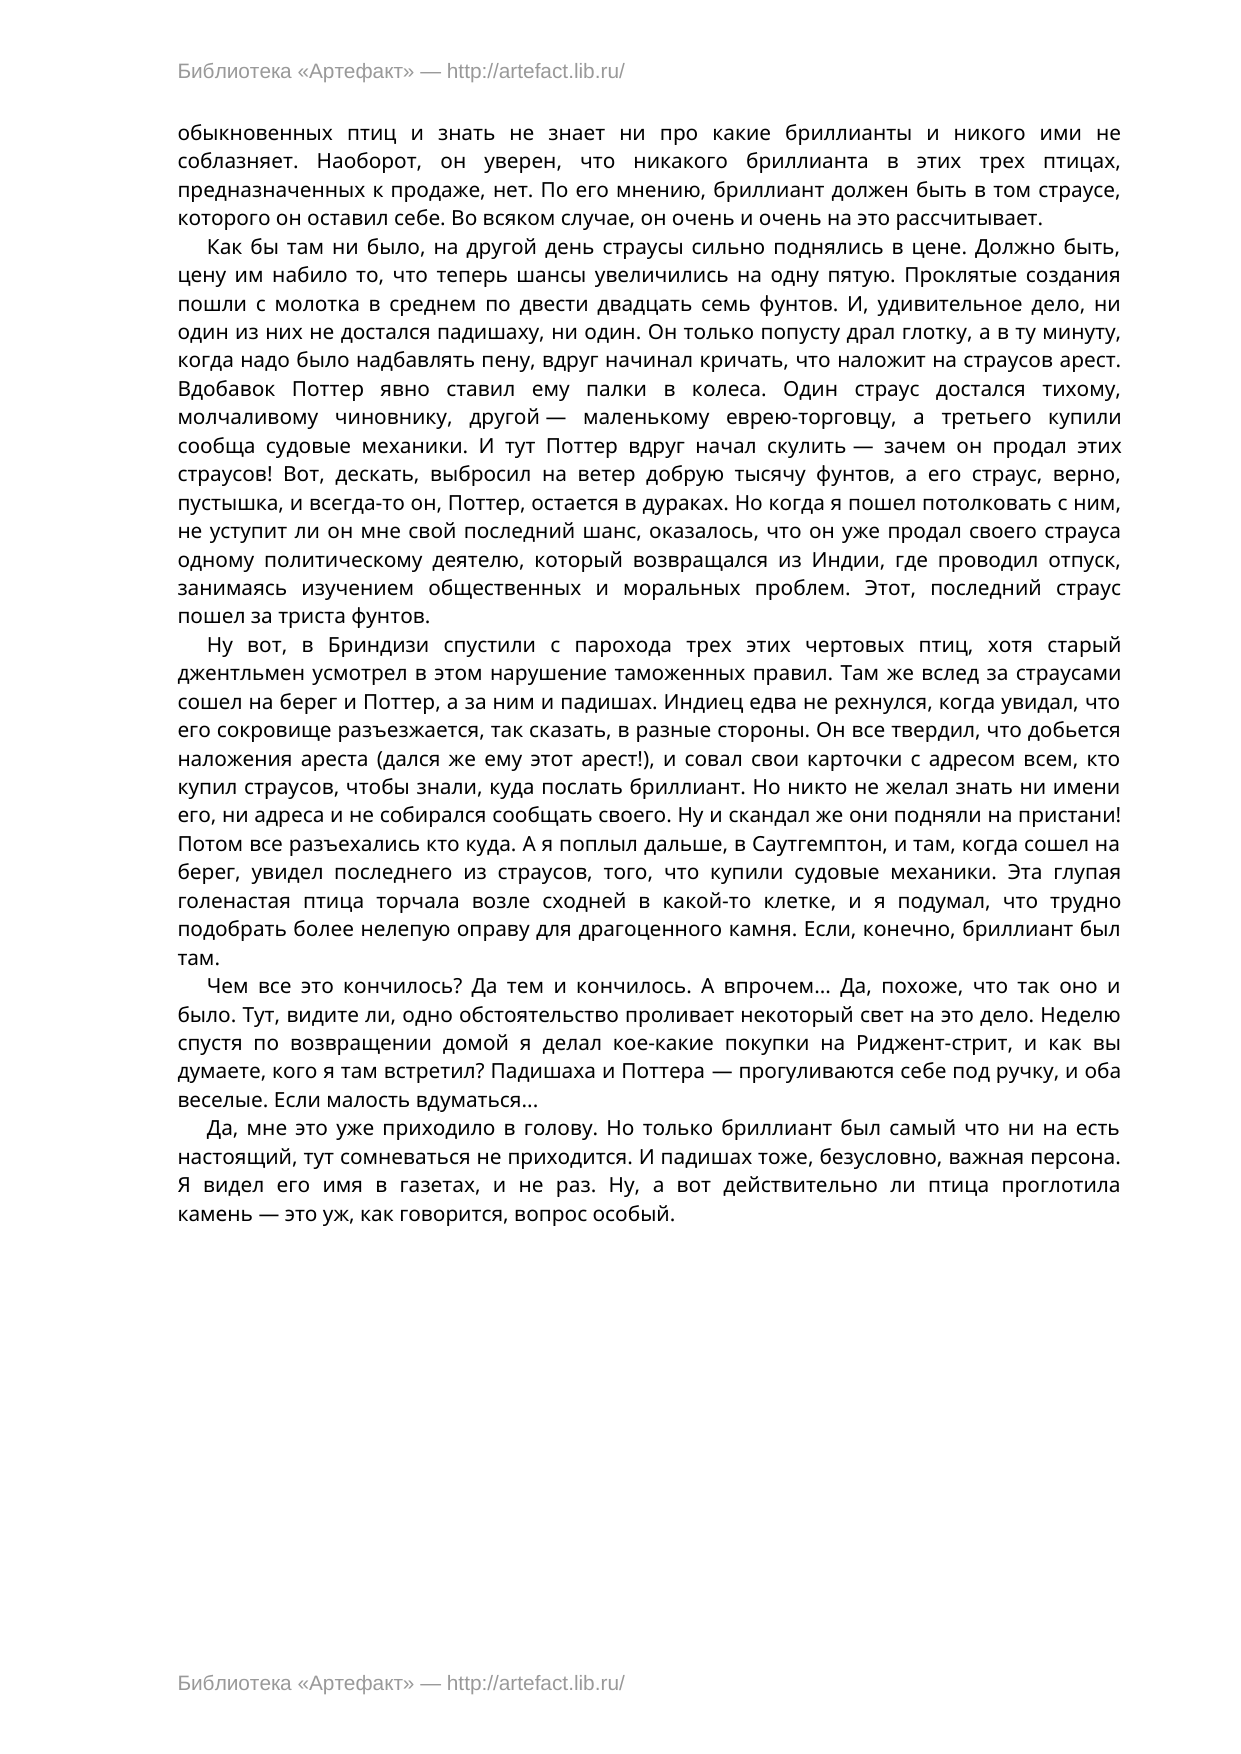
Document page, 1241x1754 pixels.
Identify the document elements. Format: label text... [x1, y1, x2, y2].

text Чем все это кончилось? Да тем и кончилось. А впрочем... Да, похоже, что так оно и было. Тут, видите ли, одно обстоятельство проливает некоторый свет на это дело. Неделю спустя по возвращении домой я делал кое-какие покупки на Риджент-стрит, и как вы думаете, кого я там встретил? Падишаха и Поттера — прогуливаются себе под ручку, и оба веселые. Если малость вдуматься... [177, 971, 1122, 1113]
text Да, мне это уже приходило в голову. Но только бриллиант был самый что ни на есть настоящий, тут сомневаться не приходится. И падишах тоже, безусловно, важная персона. Я видел его имя в газетах, и не раз. Ну, а вот действительно ли птица проглотила камень — это уж, как говорится, вопрос особый. [177, 1113, 1122, 1227]
text Ну вот, в Бриндизи спустили с парохода трех этих чертовых птиц, хотя старый джентльмен усмотрел в этом нарушение таможенных правил. Там же вслед за страусами сошел на берег и Поттер, а за ним и падишах. Индиец едва не рехнулся, когда увидал, что его сокровище разъезжается, так сказать, в разные стороны. Он все твердил, что добьется наложения ареста (дался же ему этот арест!), и совал свои карточки с адресом всем, кто купил страусов, чтобы знали, куда послать бриллиант. Но никто не желал знать ни имени его, ни адреса и не собирался сообщать своего. Ну и скандал же они подняли на пристани! Потом все разъехались кто куда. А я поплыл дальше, в Саутгемптон, и там, когда сошел на берег, увидел последнего из страусов, того, что купили судовые механики. Эта глупая голенастая птица торчала возле сходней в какой-то клетке, и я подумал, что трудно подобрать более нелепую оправу для драгоценного камня. Если, конечно, бриллиант был там. [177, 630, 1122, 971]
text Как бы там ни было, на другой день страусы сильно поднялись в цене. Должно быть, цену им набило то, что теперь шансы увеличились на одну пятую. Проклятые создания пошли с молотка в среднем по двести двадцать семь фунтов. И, удивительное дело, ни один из них не достался падишаху, ни один. Он только попусту драл глотку, а в ту минуту, когда надо было надбавлять пену, вдруг начинал кричать, что наложит на страусов арест. Вдобавок Поттер явно ставил ему палки в колеса. Один страус достался тихому, молчаливому чиновнику, другой — маленькому еврею-торговцу, а третьего купили сообща судовые механики. И тут Поттер вдруг начал скулить — зачем он продал этих страусов! Вот, дескать, выбросил на ветер добрую тысячу фунтов, а его страус, верно, пустышка, и всегда-то он, Поттер, остается в дураках. Но когда я пошел потолковать с ним, не уступит ли он мне свой последний шанс, оказалось, что он уже продал своего страуса одному политическому деятелю, который возвращался из Индии, где проводил отпуск, занимаясь изучением общественных и моральных проблем. Этот, последний страус пошел за триста фунтов. [177, 232, 1122, 630]
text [177, 118, 1122, 232]
